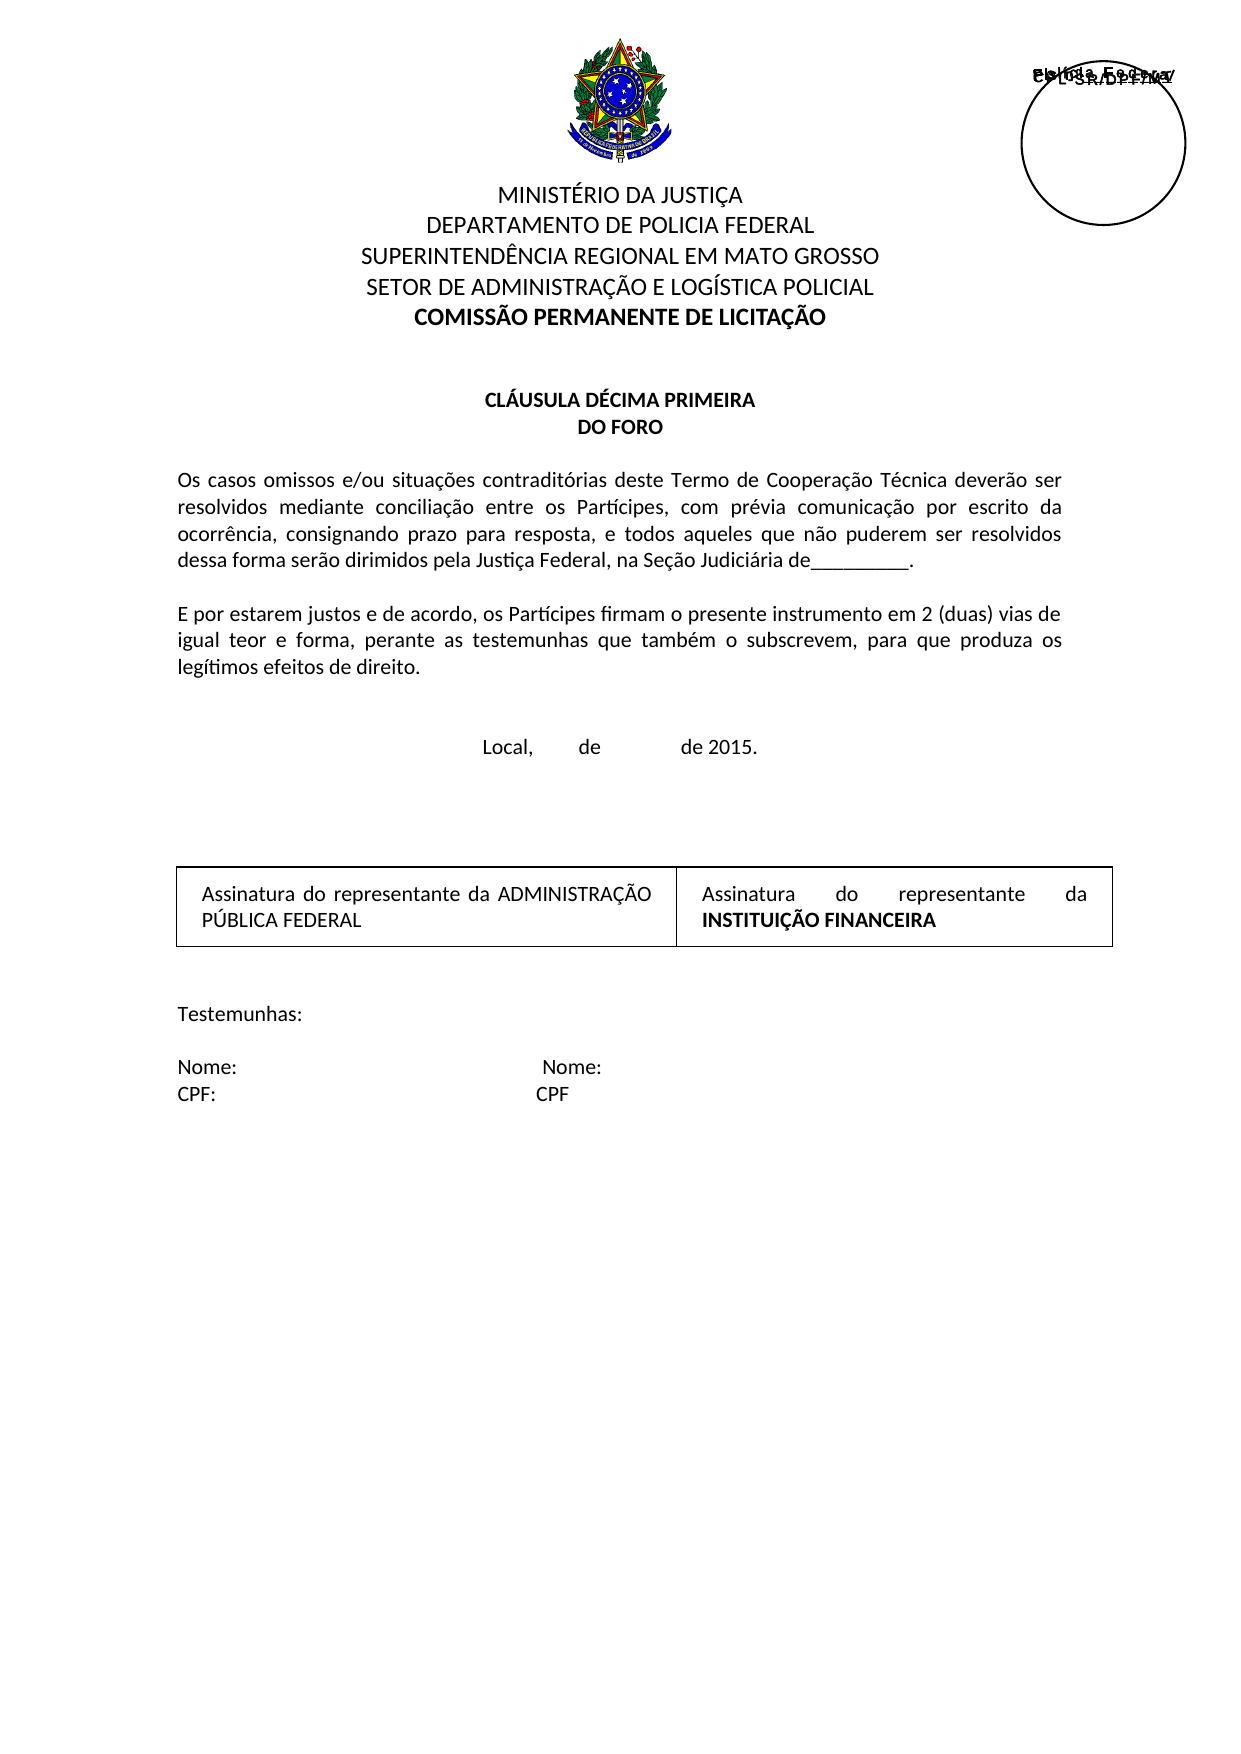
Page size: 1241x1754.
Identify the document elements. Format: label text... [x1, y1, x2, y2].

table_header Assinatura do representante da ADMINISTRAÇÃO PÚBLICA FEDERAL [177, 868, 676, 946]
text DO FORO [177, 413, 1063, 440]
picture [565, 34, 672, 163]
text Os casos omissos e/ou situações contraditórias deste Termo de Cooperação Técnica deverão ser resolvidos mediante conciliação entre os Partícipes, com prévia comunicação por escrito da ocorrência, consignando prazo para resposta, e todos aqueles que não puderem ser resolvidos dessa forma serão dirimidos pela Justiça Federal, na Seção Judiciária de_________. [177, 466, 1063, 573]
table_header Assinatura do representante da INSTITUIÇÃO FINANCEIRA [677, 868, 1112, 946]
text CPF: CPF [177, 1080, 1063, 1107]
text Testemunhas: [177, 1000, 1063, 1027]
text E por estarem justos e de acordo, os Partícipes firmam o presente instrumento em 2 (duas) vias de igual teor e forma, perante as testemunhas que também o subscrevem, para que produza os legítimos efeitos de direito. [177, 600, 1063, 680]
text Nome: Nome: [177, 1053, 1063, 1080]
text CLÁUSULA DÉCIMA PRIMEIRA [177, 386, 1063, 413]
text Local, de de 2015. [177, 733, 1063, 760]
